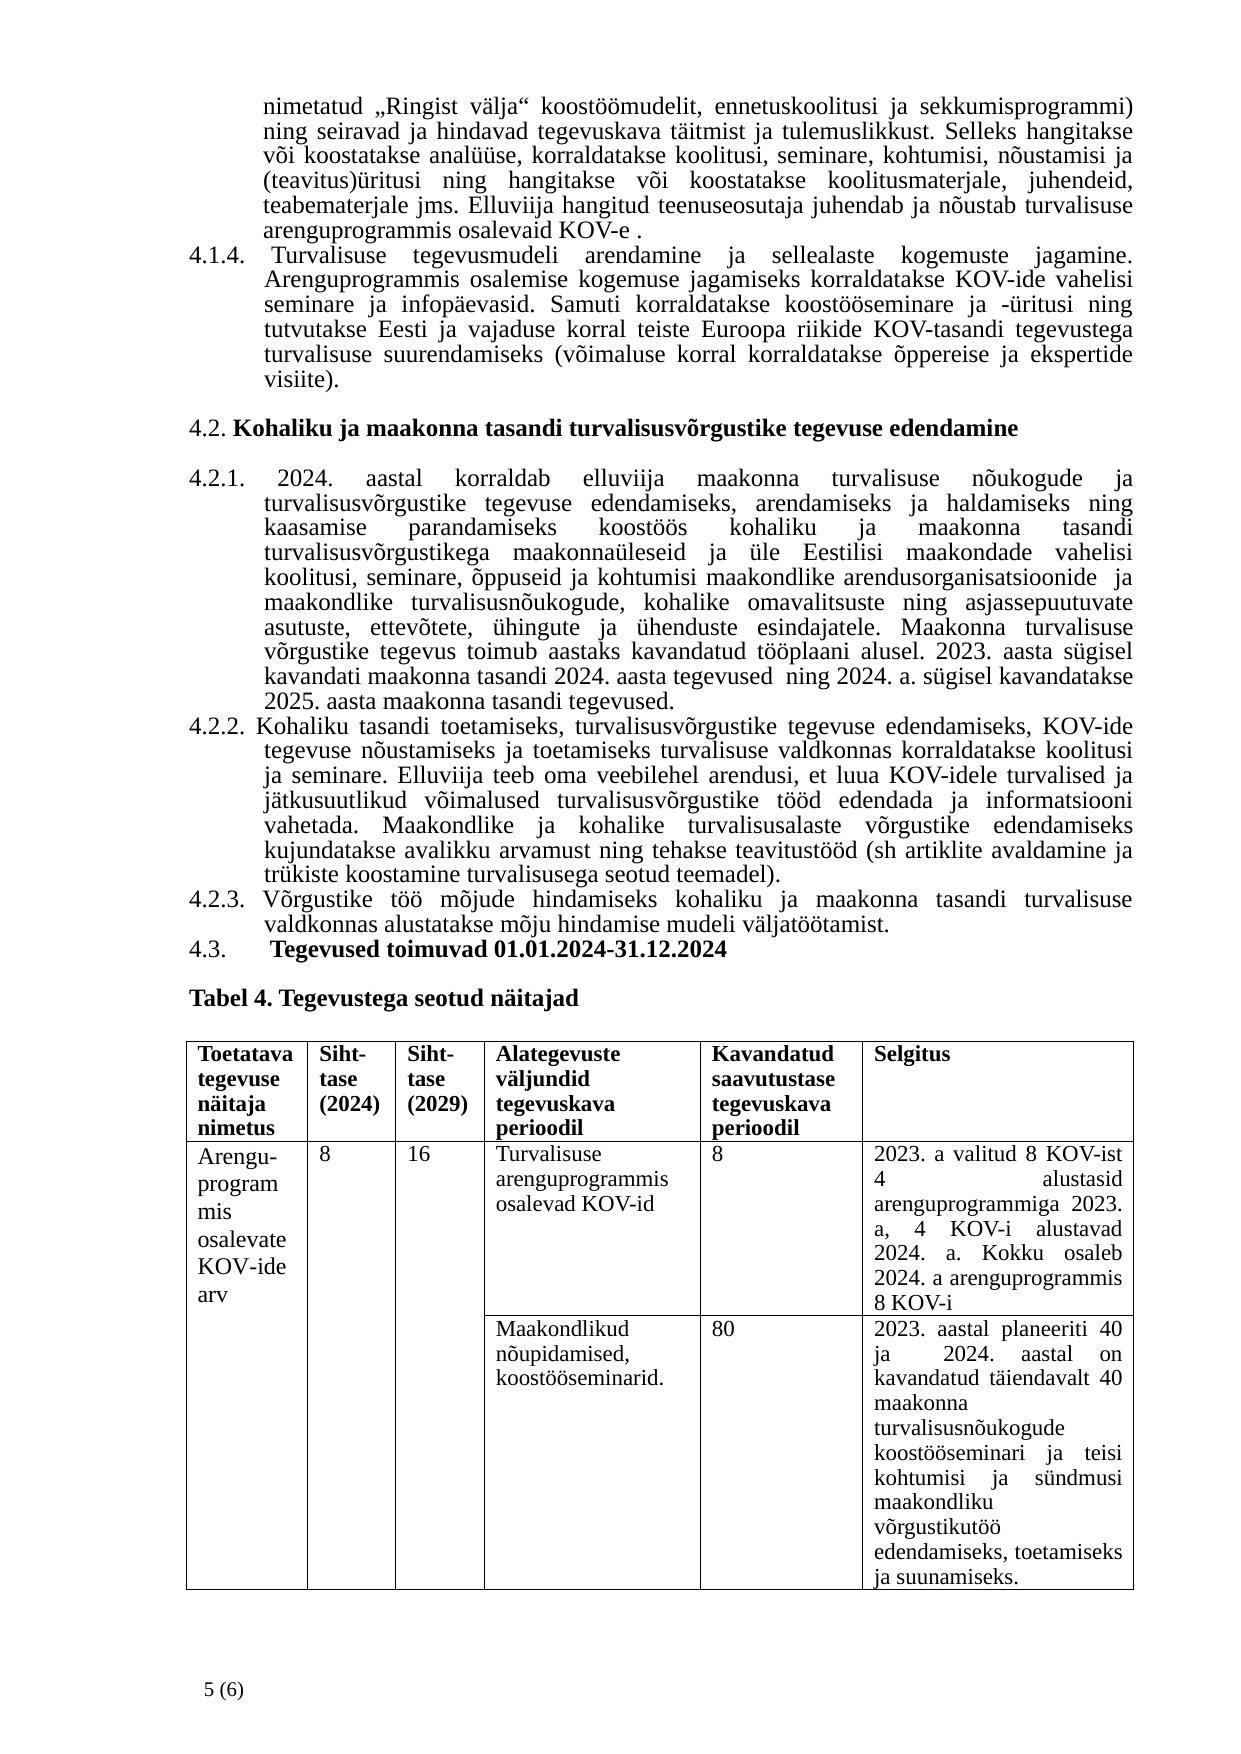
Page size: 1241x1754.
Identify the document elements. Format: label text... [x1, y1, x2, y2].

text 4.3. Tegevused toimuvad 01.01.2024-31.12.2024 [189, 937, 1134, 962]
table_cell Arengu-programmis osalevate KOV-ide arv [187, 1142, 307, 1589]
table_header Selgitus [863, 1042, 1133, 1141]
table_header Toetatava tegevuse näitaja nimetus [187, 1042, 307, 1141]
table_cell 8 [308, 1142, 395, 1589]
text 4.1.4. Turvalisuse tegevusmudeli arendamine ja sellealaste kogemuste jagamine. Arenguprogrammis osalemise kogemuse jagamiseks korraldatakse KOV-ide vahelisi seminare ja infopäevasid. Samuti korraldatakse koostööseminare ja -üritusi ning tutvutakse Eesti ja vajaduse korral teiste Euroopa riikide KOV-tasandi tegevustega turvalisuse suurendamiseks (võimaluse korral korraldatakse õppereise ja ekspertide visiite). [189, 243, 1134, 392]
text Tabel 4. Tegevustega seotud näitajad [189, 987, 1134, 1012]
text 4.2.3. Võrgustike töö mõjude hindamiseks kohaliku ja maakonna tasandi turvalisuse valdkonnas alustatakse mõju hindamise mudeli väljatöötamist. [189, 888, 1134, 937]
text 4.2.2. Kohaliku tasandi toetamiseks, turvalisusvõrgustike tegevuse edendamiseks, KOV-ide tegevuse nõustamiseks ja toetamiseks turvalisuse valdkonnas korraldatakse koolitusi ja seminare. Elluviija teeb oma veebilehel arendusi, et luua KOV-idele turvalised ja jätkusuutlikud võimalused turvalisusvõrgustike tööd edendada ja informatsiooni vahetada. Maakondlike ja kohalike turvalisusalaste võrgustike edendamiseks kujundatakse avalikku arvamust ning tehakse teavitustööd (sh artiklite avaldamine ja trükiste koostamine turvalisusega seotud teemadel). [189, 714, 1134, 888]
table_cell 2023. aastal planeeriti 40 ja 2024. aastal on kavandatud täiendavalt 40 maakonna turvalisusnõukogude koostööseminari ja teisi kohtumisi ja sündmusi maakondliku võrgustikutöö edendamiseks, toetamiseks ja suunamiseks. [863, 1316, 1133, 1589]
table_header Kavandatud saavutustase tegevuskava perioodil [701, 1042, 862, 1141]
table_cell 80 [701, 1316, 862, 1589]
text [189, 94, 1134, 243]
text 4.2.1. 2024. aastal korraldab elluviija maakonna turvalisuse nõukogude ja turvalisusvõrgustike tegevuse edendamiseks, arendamiseks ja haldamiseks ning kaasamise parandamiseks koostöös kohaliku ja maakonna tasandi turvalisusvõrgustikega maakonnaüleseid ja üle Eestilisi maakondade vahelisi koolitusi, seminare, õppuseid ja kohtumisi maakondlike arendusorganisatsioonide ja maakondlike turvalisusnõukogude, kohalike omavalitsuste ning asjassepuutuvate asutuste, ettevõtete, ühingute ja ühenduste esindajatele. Maakonna turvalisuse võrgustike tegevus toimub aastaks kavandatud tööplaani alusel. 2023. aasta sügisel kavandati maakonna tasandi 2024. aasta tegevused ning 2024. a. sügisel kavandatakse 2025. aasta maakonna tasandi tegevused. [189, 466, 1134, 714]
table_header Siht-tase (2024) [308, 1042, 395, 1141]
table_cell 2023. a valitud 8 KOV-ist 4 alustasid arenguprogrammiga 2023. a, 4 KOV-i alustavad 2024. a. Kokku osaleb 2024. a arenguprogrammis 8 KOV-i [863, 1142, 1133, 1315]
table_cell Maakondlikud nõupidamised, koostööseminarid. [485, 1316, 700, 1589]
table_header Siht-tase (2029) [396, 1042, 484, 1141]
text 4.2. Kohaliku ja maakonna tasandi turvalisusvõrgustike tegevuse edendamine [189, 417, 1134, 442]
table_cell 8 [701, 1142, 862, 1315]
table_cell Turvalisuse arenguprogrammis osalevad KOV-id [485, 1142, 700, 1315]
table_cell 16 [396, 1142, 484, 1589]
table_header Alategevuste väljundid tegevuskava perioodil [485, 1042, 700, 1141]
